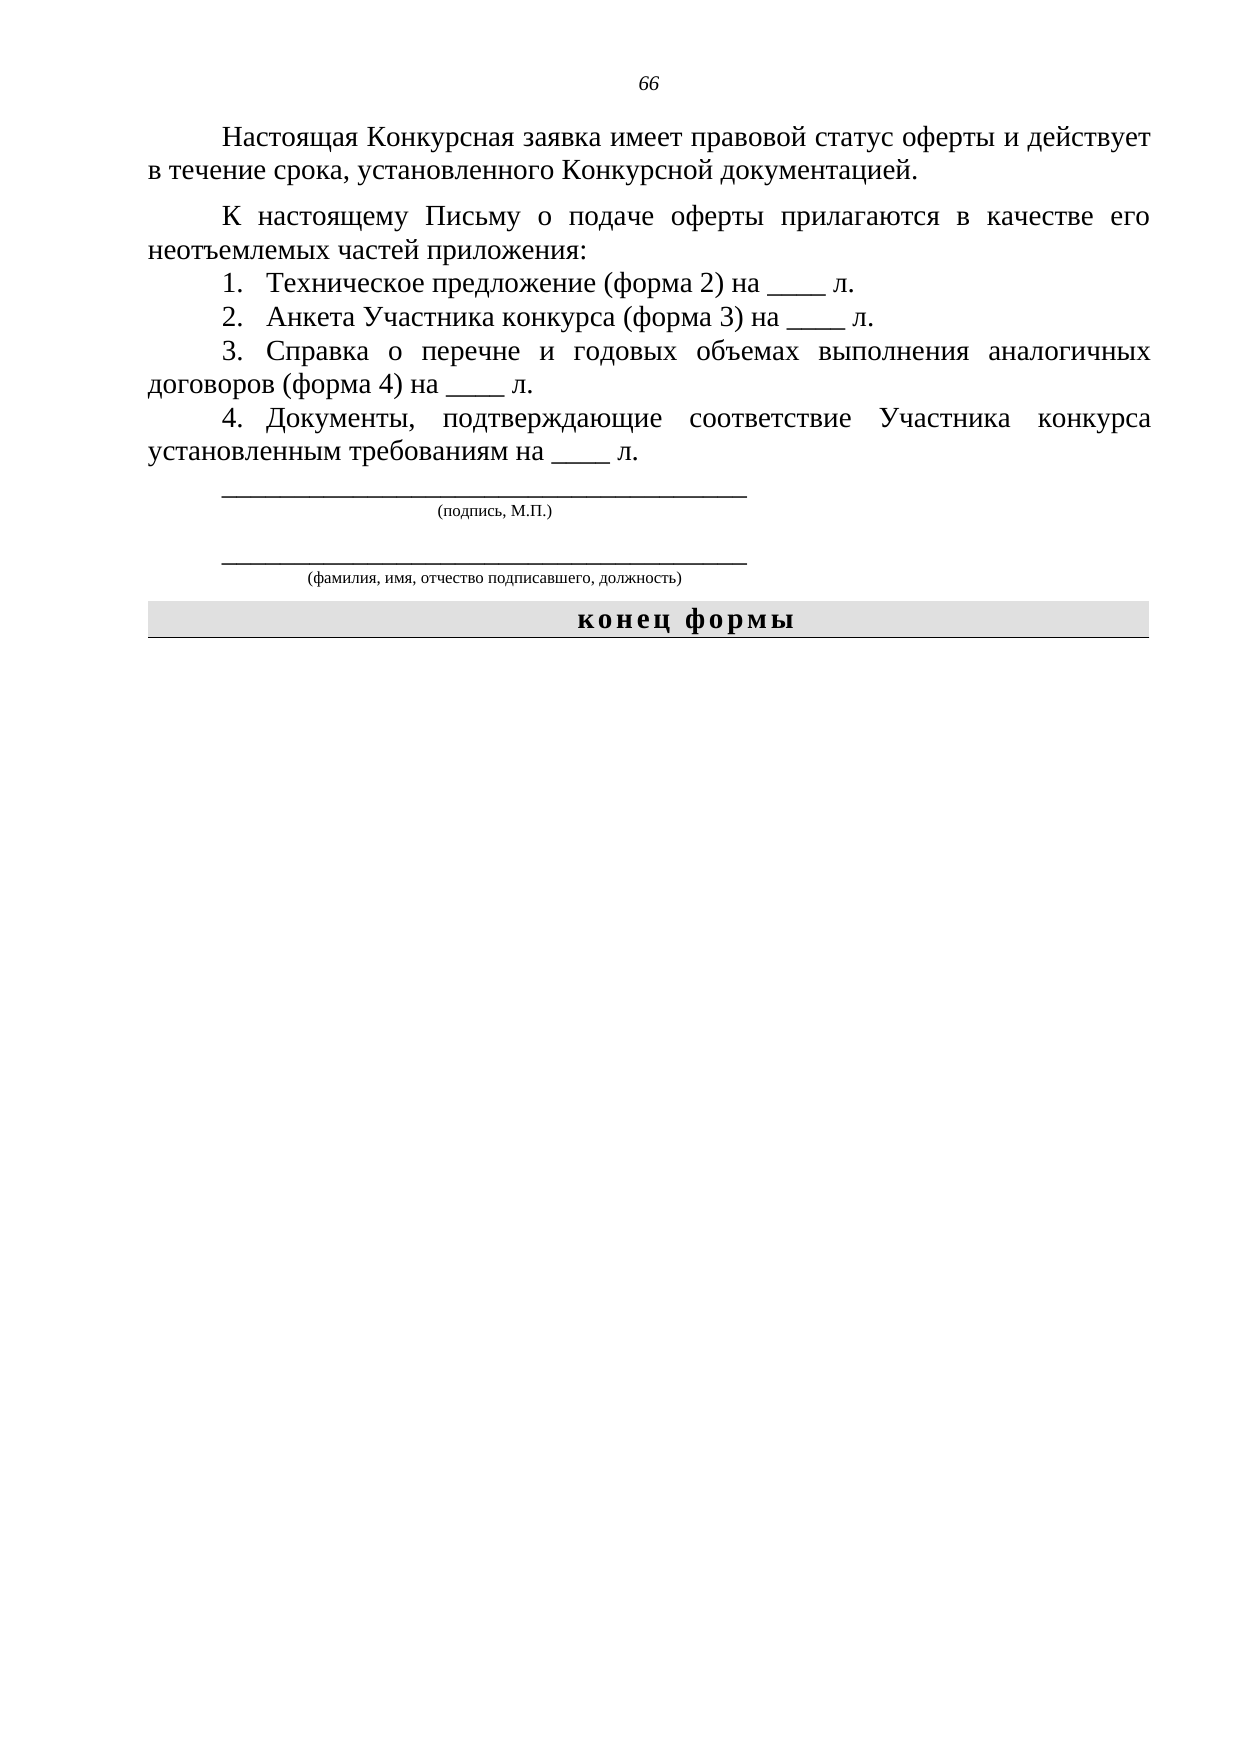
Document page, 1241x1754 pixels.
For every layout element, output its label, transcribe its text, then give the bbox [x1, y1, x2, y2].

text (подпись, М.П.) [148, 500, 768, 534]
text Настоящая Конкурсная заявка имеет правовой статус оферты и действует в течение срока, установленного Конкурсной документацией. [148, 119, 1152, 186]
text (фамилия, имя, отчество подписавшего, должность) [148, 567, 768, 601]
list Техническое предложение (форма 2) на ____ л. [148, 266, 1152, 299]
text ____________________________________ [148, 534, 1152, 567]
list Справка о перечне и годовых объемах выполнения аналогичных договоров (форма 4) на ____ л. [148, 333, 1152, 400]
text К настоящему Письму о подаче оферты прилагаются в качестве его неотъемлемых частей приложения: [148, 198, 1152, 266]
list Документы, подтверждающие соответствие Участника конкурса установленным требованиям на ____ л. [148, 400, 1152, 467]
text конец формы [148, 601, 1149, 637]
list Анкета Участника конкурса (форма 3) на ____ л. [148, 299, 1152, 333]
text ____________________________________ [148, 467, 1152, 500]
